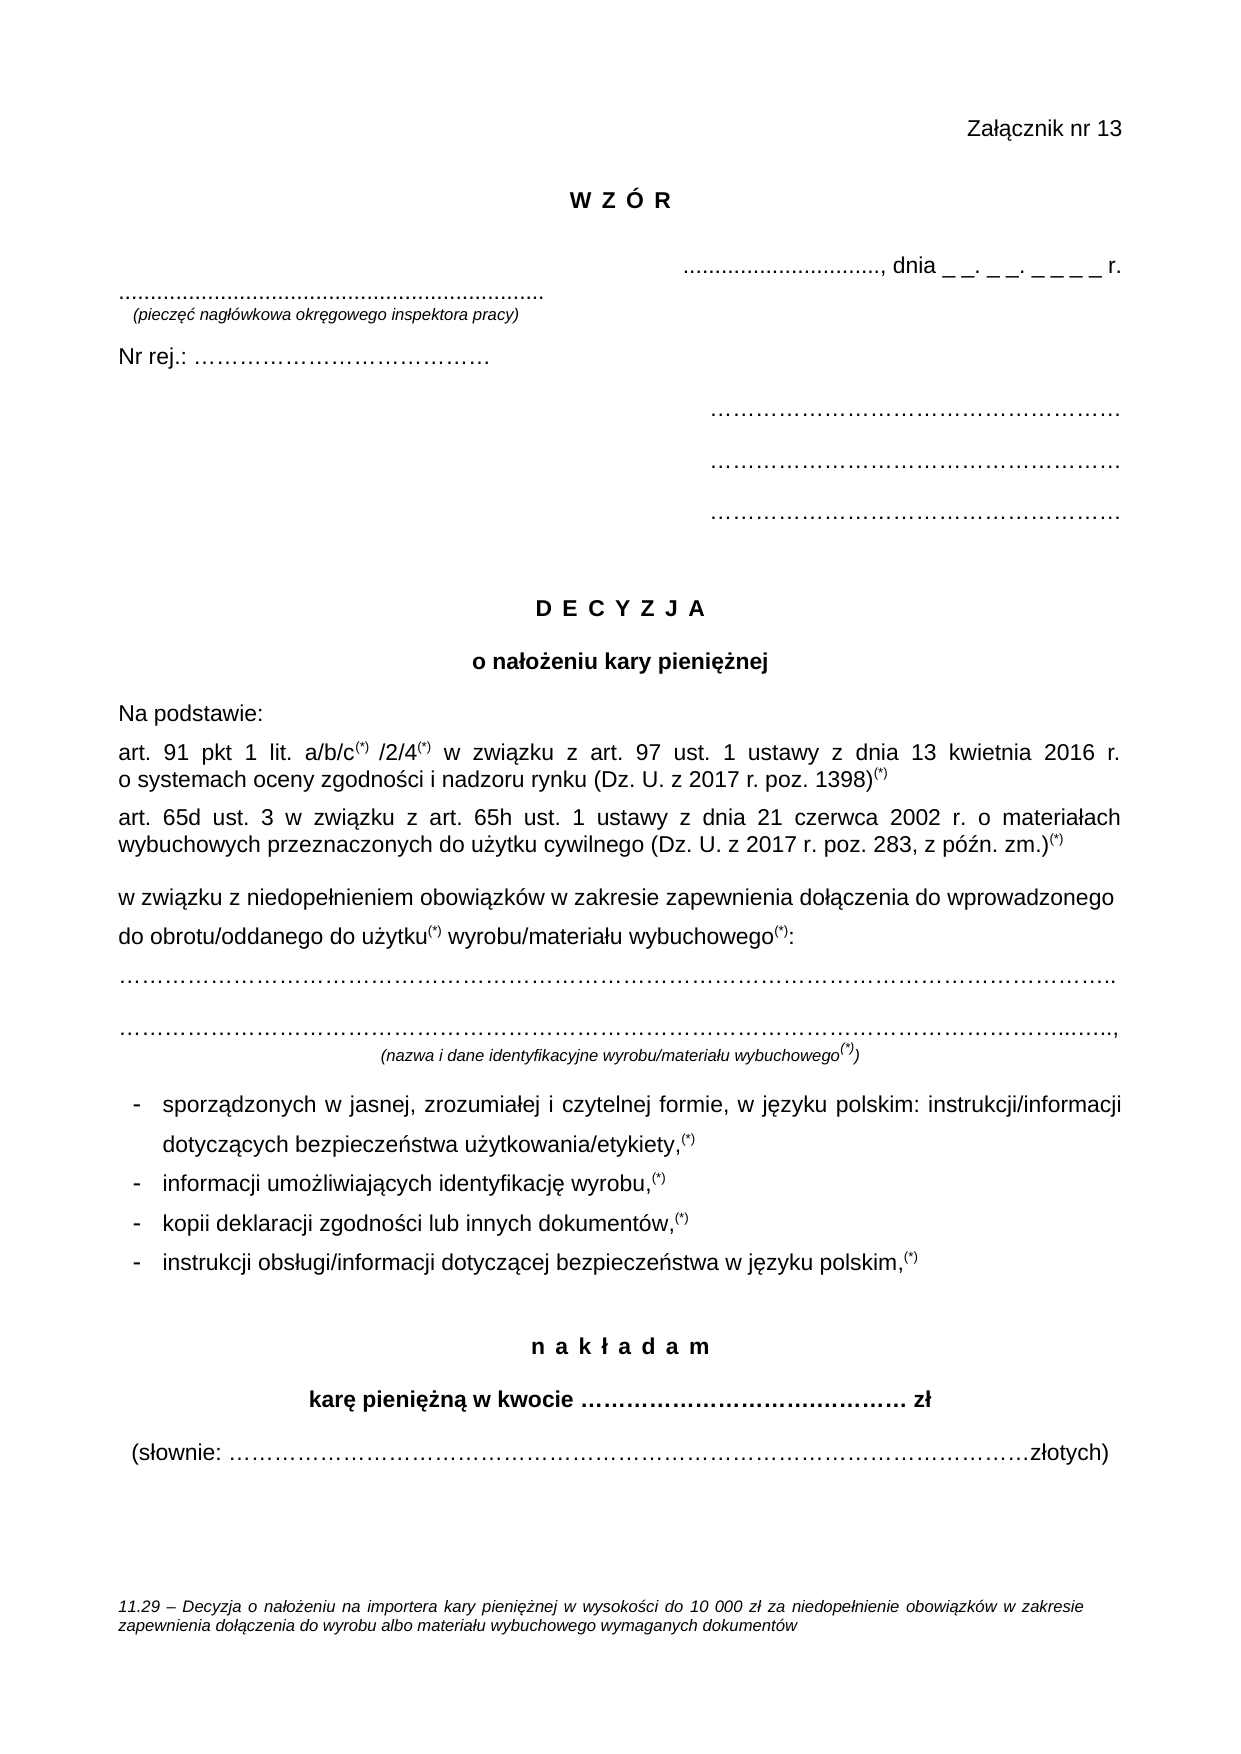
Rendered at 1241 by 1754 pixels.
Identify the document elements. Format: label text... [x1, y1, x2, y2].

list informacji umożliwiających identyfikację wyrobu,(*) [133, 1170, 1122, 1197]
text nakładam [118, 1333, 1122, 1359]
text Załącznik nr 13 [118, 115, 1122, 141]
text karę pieniężną w kwocie ………………………….………… zł [118, 1386, 1122, 1412]
text Nr rej.: ………………………………… [118, 343, 1122, 369]
text ……………………………………………… [118, 395, 1122, 422]
text o nałożeniu kary pieniężnej [118, 648, 1122, 674]
text DECYZJA [118, 595, 1122, 621]
text ……………………………………………… [118, 498, 1122, 524]
text Na podstawie: [118, 700, 1122, 727]
text ..............................., dnia _ _. _ _. _ _ _ _ r. [118, 252, 1122, 278]
text ……………………………………………………………………………………………………………...….., [118, 1014, 1122, 1040]
text (nazwa i dane identyfikacyjne wyrobu/materiału wybuchowego(*)) [118, 1040, 1122, 1066]
text art. 91 pkt 1 lit. a/b/c(*) /2/4(*) w związku z art. 97 ust. 1 ustawy z dnia 13 kwietnia 2016 r. o systemach oceny zgodności i nadzoru rynku (Dz. U. z 2017 r. poz. 1398)(*) [118, 739, 1122, 792]
list sporządzonych w jasnej, zrozumiałej i czytelnej formie, w języku polskim: instrukcji/informacji dotyczących bezpieczeństwa użytkowania/etykiety,(*) [133, 1091, 1122, 1157]
list kopii deklaracji zgodności lub innych dokumentów,(*) [133, 1210, 1122, 1236]
text ………………………………………………………………………………………………………………….. [118, 962, 1122, 989]
text (pieczęć nagłówkowa okręgowego inspektora pracy) [118, 304, 1122, 323]
text w związku z niedopełnieniem obowiązków w zakresie zapewnienia dołączenia do wprowadzonego do obrotu/oddanego do użytku(*) wyrobu/materiału wybuchowego(*): [118, 883, 1122, 949]
text ……………………………………………… [118, 447, 1122, 473]
list instrukcji obsługi/informacji dotyczącej bezpieczeństwa w języku polskim,(*) [133, 1249, 1122, 1276]
text art. 65d ust. 3 w związku z art. 65h ust. 1 ustawy z dnia 21 czerwca 2002 r. o materiałach wybuchowych przeznaczonych do użytku cywilnego (Dz. U. z 2017 r. poz. 283, z późn. zm.)(*) [118, 804, 1122, 857]
text WZÓR [118, 187, 1122, 213]
text (słownie: ……………………………………………………………………………………………złotych) [118, 1438, 1122, 1465]
text ................................................................... [118, 278, 1122, 304]
